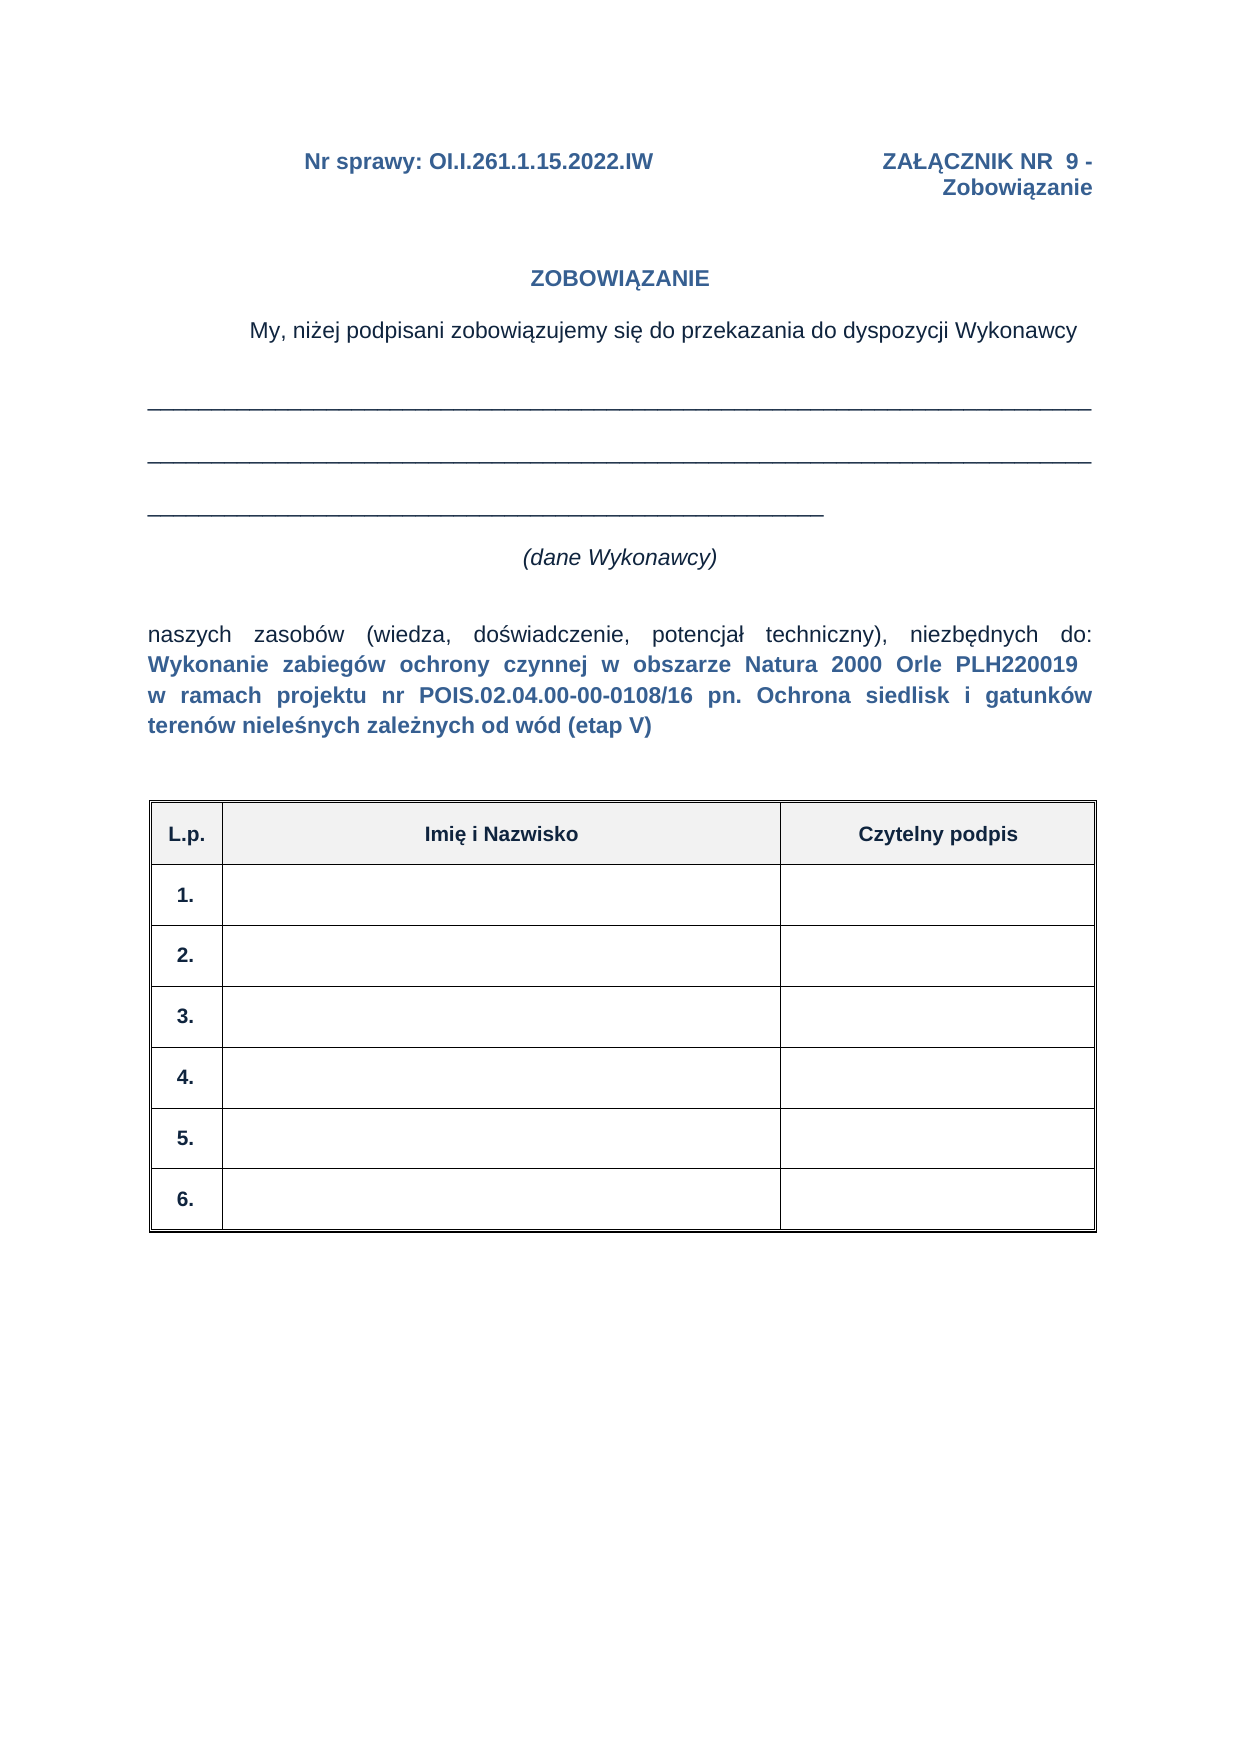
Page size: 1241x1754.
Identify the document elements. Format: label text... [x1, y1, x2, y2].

text naszych zasobów (wiedza, doświadczenie, potencjał techniczny), niezbędnych do: Wykonanie zabiegów ochrony czynnej w obszarze Natura 2000 Orle PLH220019 w ramach projektu nr POIS.02.04.00-00-0108/16 pn. Ochrona siedlisk i gatunków terenów nieleśnych zależnych od wód (etap V) [148, 621, 1093, 738]
table_cell [152, 1048, 222, 1107]
table_cell [781, 1109, 1094, 1168]
table_cell [223, 1048, 780, 1107]
table_cell [152, 865, 222, 924]
table_header Imię i Nazwisko [223, 803, 780, 864]
table_cell [152, 1169, 222, 1229]
text (dane Wykonawcy) [148, 543, 1093, 570]
table_cell [781, 987, 1094, 1046]
subtitle Nr sprawy: OI.I.261.1.15.2022.IW ZAŁĄCZNIK NR 9 - Zobowiązanie [148, 148, 1093, 200]
table_cell [152, 987, 222, 1046]
table_cell [152, 926, 222, 986]
text _________________________________________________________________________________________________________________________________________________________________________________________________________ [148, 385, 1093, 517]
table_cell [223, 1169, 780, 1229]
text ZOBOWIĄZANIE [148, 265, 1093, 291]
table_cell [781, 865, 1094, 924]
table_cell [223, 987, 780, 1046]
table_cell [781, 926, 1094, 986]
table_cell [223, 1109, 780, 1168]
table_cell [152, 1109, 222, 1168]
table_cell [781, 1169, 1094, 1229]
table_cell [223, 926, 780, 986]
table_cell [781, 1048, 1094, 1107]
table_cell [223, 865, 780, 924]
table_header Czytelny podpis [781, 803, 1094, 864]
text My, niżej podpisani zobowiązujemy się do przekazania do dyspozycji Wykonawcy [148, 317, 1093, 343]
table_header L.p. [152, 803, 222, 864]
